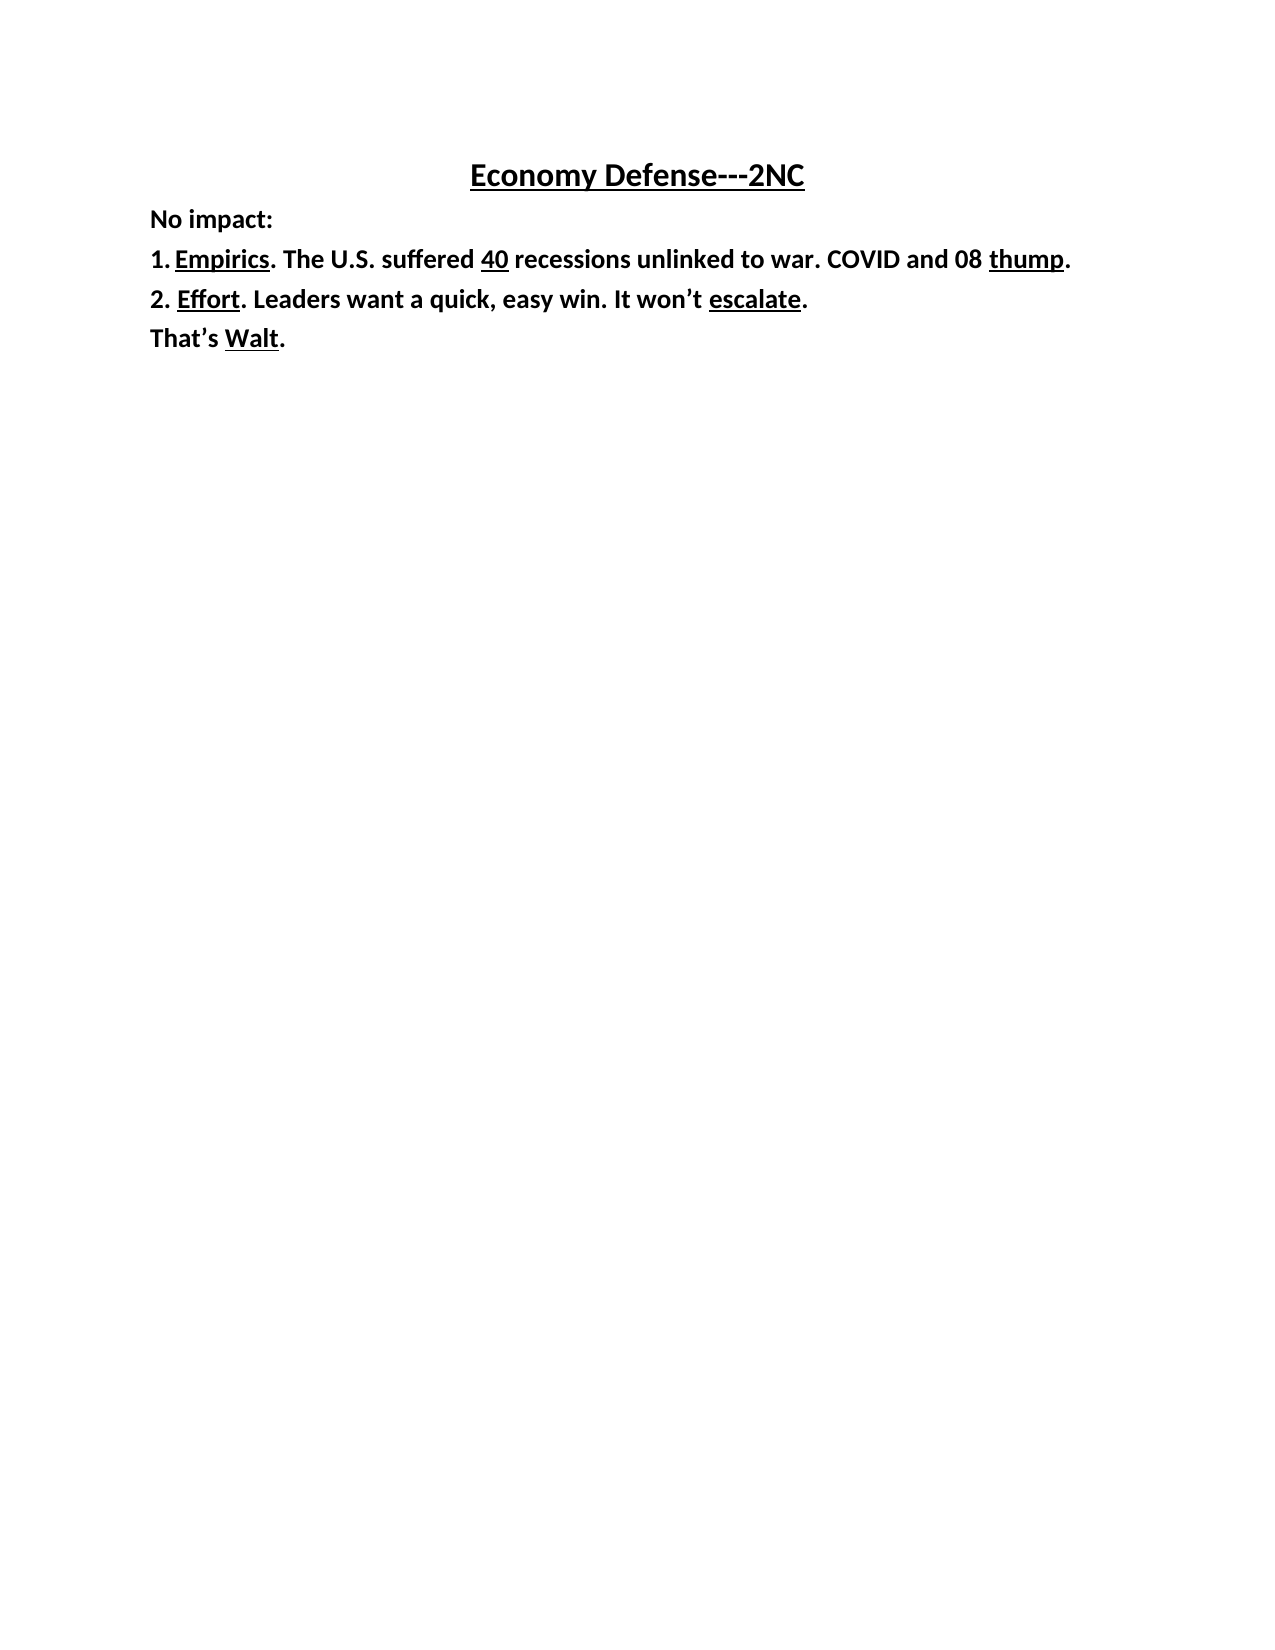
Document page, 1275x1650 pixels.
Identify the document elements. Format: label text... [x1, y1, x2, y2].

subtitle Economy Defense---2NC [150, 154, 1125, 195]
subtitle 2. Effort. Leaders want a quick, easy win. It won’t escalate. [150, 282, 1125, 315]
subtitle That’s Walt. [150, 322, 1125, 355]
subtitle 1. Empirics. The U.S. suffered 40 recessions unlinked to war. COVID and 08 thump. [150, 242, 1125, 275]
subtitle No impact: [150, 202, 1125, 235]
